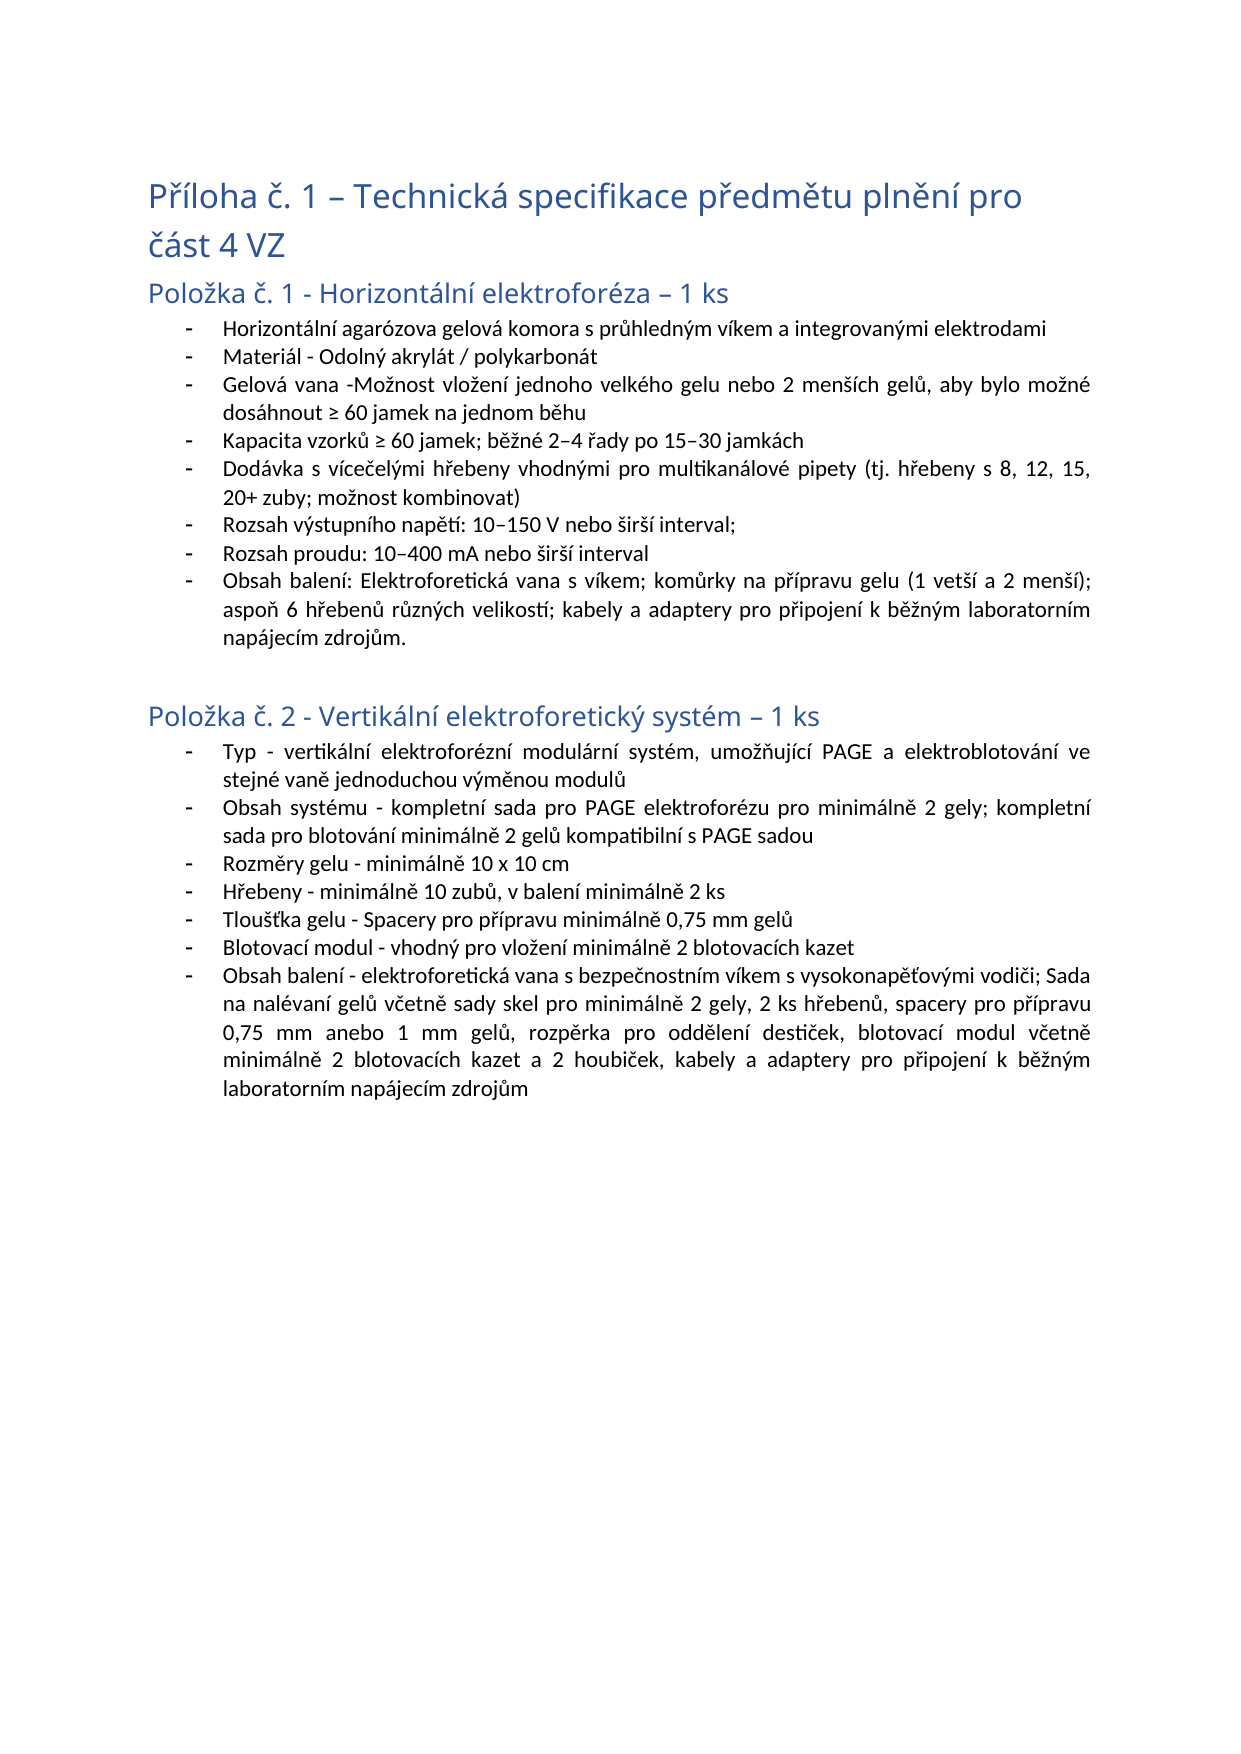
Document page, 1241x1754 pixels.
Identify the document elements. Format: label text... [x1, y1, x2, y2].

list Dodávka s vícečelými hřebeny vhodnými pro multikanálové pipety (tj. hřebeny s 8, 12, 15, 20+ zuby; možnost kombinovat) [185, 454, 1093, 511]
list Rozsah proudu: 10–400 mA nebo širší interval [185, 539, 1093, 567]
list Obsah balení: Elektroforetická vana s víkem; komůrky na přípravu gelu (1 vetší a 2 menší); aspoň 6 hřebenů různých velikostí; kabely a adaptery pro připojení k běžným laboratorním napájecím zdrojům. [185, 567, 1093, 651]
list Typ - vertikální elektroforézní modulární systém, umožňující PAGE a elektroblotování ve stejné vaně jednoduchou výměnou modulů [185, 737, 1093, 793]
subtitle Položka č. 2 - Vertikální elektroforetický systém – 1 ks [148, 698, 1093, 734]
list Rozsah výstupního napětí: 10–150 V nebo širší interval; [185, 511, 1093, 539]
list Rozměry gelu - minimálně 10 x 10 cm [185, 849, 1093, 877]
list Kapacita vzorků ≥ 60 jamek; běžné 2–4 řady po 15–30 jamkách [185, 427, 1093, 454]
list Hřebeny - minimálně 10 zubů, v balení minimálně 2 ks [185, 877, 1093, 906]
list Obsah systému - kompletní sada pro PAGE elektroforézu pro minimálně 2 gely; kompletní sada pro blotování minimálně 2 gelů kompatibilní s PAGE sadou [185, 793, 1093, 849]
list Materiál - Odolný akrylát / polykarbonát [185, 342, 1093, 371]
list Blotovací modul - vhodný pro vložení minimálně 2 blotovacích kazet [185, 933, 1093, 962]
subtitle Příloha č. 1 – Technická specifikace předmětu plnění pro část 4 VZ [148, 173, 1093, 267]
list Horizontální agarózova gelová komora s průhledným víkem a integrovanými elektrodami [185, 314, 1093, 342]
list Tloušťka gelu - Spacery pro přípravu minimálně 0,75 mm gelů [185, 906, 1093, 933]
list Gelová vana -Možnost vložení jednoho velkého gelu nebo 2 menších gelů, aby bylo možné dosáhnout ≥ 60 jamek na jednom běhu [185, 371, 1093, 427]
subtitle Položka č. 1 - Horizontální elektroforéza – 1 ks [148, 275, 1093, 312]
list Obsah balení - elektroforetická vana s bezpečnostním víkem s vysokonapěťovými vodiči; Sada na nalévaní gelů včetně sady skel pro minimálně 2 gely, 2 ks hřebenů, spacery pro přípravu 0,75 mm anebo 1 mm gelů, rozpěrka pro oddělení destiček, blotovací modul včetně minimálně 2 blotovacích kazet a 2 houbiček, kabely a adaptery pro připojení k běžným laboratorním napájecím zdrojům [185, 962, 1093, 1102]
